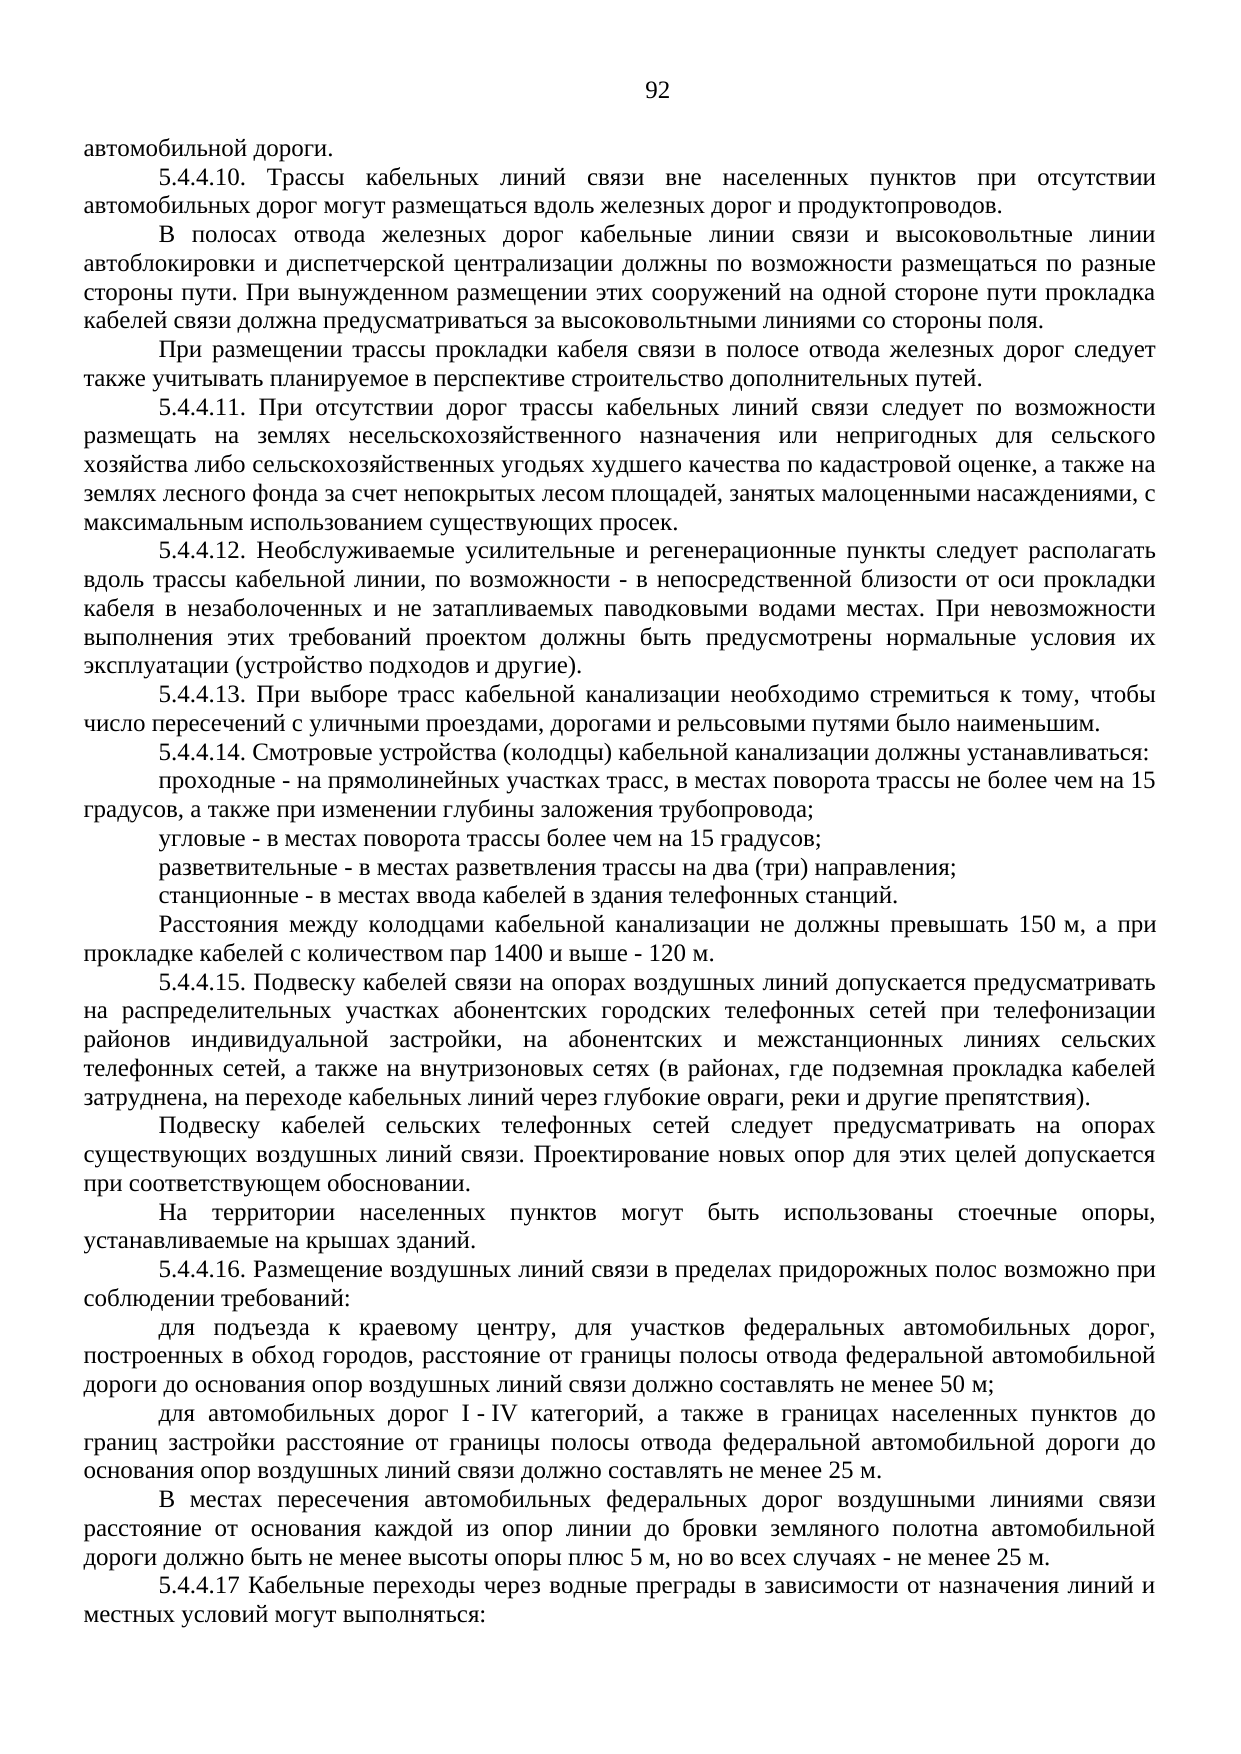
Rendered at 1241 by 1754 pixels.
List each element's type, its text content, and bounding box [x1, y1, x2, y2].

text 5.4.4.12. Необслуживаемые усилительные и регенерационные пункты следует располагать вдоль трассы кабельной линии, по возможности - в непосредственной близости от оси прокладки кабеля в незаболоченных и не затапливаемых паводковыми водами местах. При невозможности выполнения этих требований проектом должны быть предусмотрены нормальные условия их эксплуатации (устройство подходов и другие). [83, 535, 1157, 679]
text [83, 133, 1157, 162]
text В полосах отвода железных дорог кабельные линии связи и высоковольтные линии автоблокировки и диспетчерской централизации должны по возможности размещаться по разные стороны пути. При вынужденном размещении этих сооружений на одной стороне пути прокладка кабелей связи должна предусматриваться за высоковольтными линиями со стороны поля. [83, 219, 1157, 334]
text При размещении трассы прокладки кабеля связи в полосе отвода железных дорог следует также учитывать планируемое в перспективе строительство дополнительных путей. [83, 334, 1157, 392]
text 5.4.4.17 Кабельные переходы через водные преграды в зависимости от назначения линий и местных условий могут выполняться: [83, 1570, 1157, 1628]
text 5.4.4.14. Смотровые устройства (колодцы) кабельной канализации должны устанавливаться: [83, 737, 1157, 765]
text 5.4.4.10. Трассы кабельных линий связи вне населенных пунктов при отсутствии автомобильных дорог могут размещаться вдоль железных дорог и продуктопроводов. [83, 162, 1157, 219]
text 5.4.4.15. Подвеску кабелей связи на опорах воздушных линий допускается предусматривать на распределительных участках абонентских городских телефонных сетей при телефонизации районов индивидуальной застройки, на абонентских и межстанционных линиях сельских телефонных сетей, а также на внутризоновых сетях (в районах, где подземная прокладка кабелей затруднена, на переходе кабельных линий через глубокие овраги, реки и другие препятствия). [83, 967, 1157, 1110]
text разветвительные - в местах разветвления трассы на два (три) направления; [83, 852, 1157, 880]
text В местах пересечения автомобильных федеральных дорог воздушными линиями связи расстояние от основания каждой из опор линии до бровки земляного полотна автомобильной дороги должно быть не менее высоты опоры плюс 5 м, но во всех случаях - не менее 25 м. [83, 1484, 1157, 1570]
text Подвеску кабелей сельских телефонных сетей следует предусматривать на опорах существующих воздушных линий связи. Проектирование новых опор для этих целей допускается при соответствующем обосновании. [83, 1110, 1157, 1197]
text проходные - на прямолинейных участках трасс, в местах поворота трассы не более чем на 15 градусов, а также при изменении глубины заложения трубопровода; [83, 765, 1157, 823]
text 5.4.4.11. При отсутствии дорог трассы кабельных линий связи следует по возможности размещать на землях несельскохозяйственного назначения или непригодных для сельского хозяйства либо сельскохозяйственных угодьях худшего качества по кадастровой оценке, а также на землях лесного фонда за счет непокрытых лесом площадей, занятых малоценными насаждениями, с максимальным использованием существующих просек. [83, 392, 1157, 535]
text Расстояния между колодцами кабельной канализации не должны превышать 150 м, а при прокладке кабелей с количеством пар 1400 и выше - 120 м. [83, 909, 1157, 967]
text угловые - в местах поворота трассы более чем на 15 градусов; [83, 823, 1157, 852]
text На территории населенных пунктов могут быть использованы стоечные опоры, устанавливаемые на крышах зданий. [83, 1197, 1157, 1254]
text для автомобильных дорог I - IV категорий, а также в границах населенных пунктов до границ застройки расстояние от границы полосы отвода федеральной автомобильной дороги до основания опор воздушных линий связи должно составлять не менее 25 м. [83, 1398, 1157, 1484]
text 5.4.4.13. При выборе трасс кабельной канализации необходимо стремиться к тому, чтобы число пересечений с уличными проездами, дорогами и рельсовыми путями было наименьшим. [83, 679, 1157, 737]
text для подъезда к краевому центру, для участков федеральных автомобильных дорог, построенных в обход городов, расстояние от границы полосы отвода федеральной автомобильной дороги до основания опор воздушных линий связи должно составлять не менее 50 м; [83, 1312, 1157, 1398]
text 5.4.4.16. Размещение воздушных линий связи в пределах придорожных полос возможно при соблюдении требований: [83, 1254, 1157, 1312]
text станционные - в местах ввода кабелей в здания телефонных станций. [83, 880, 1157, 909]
